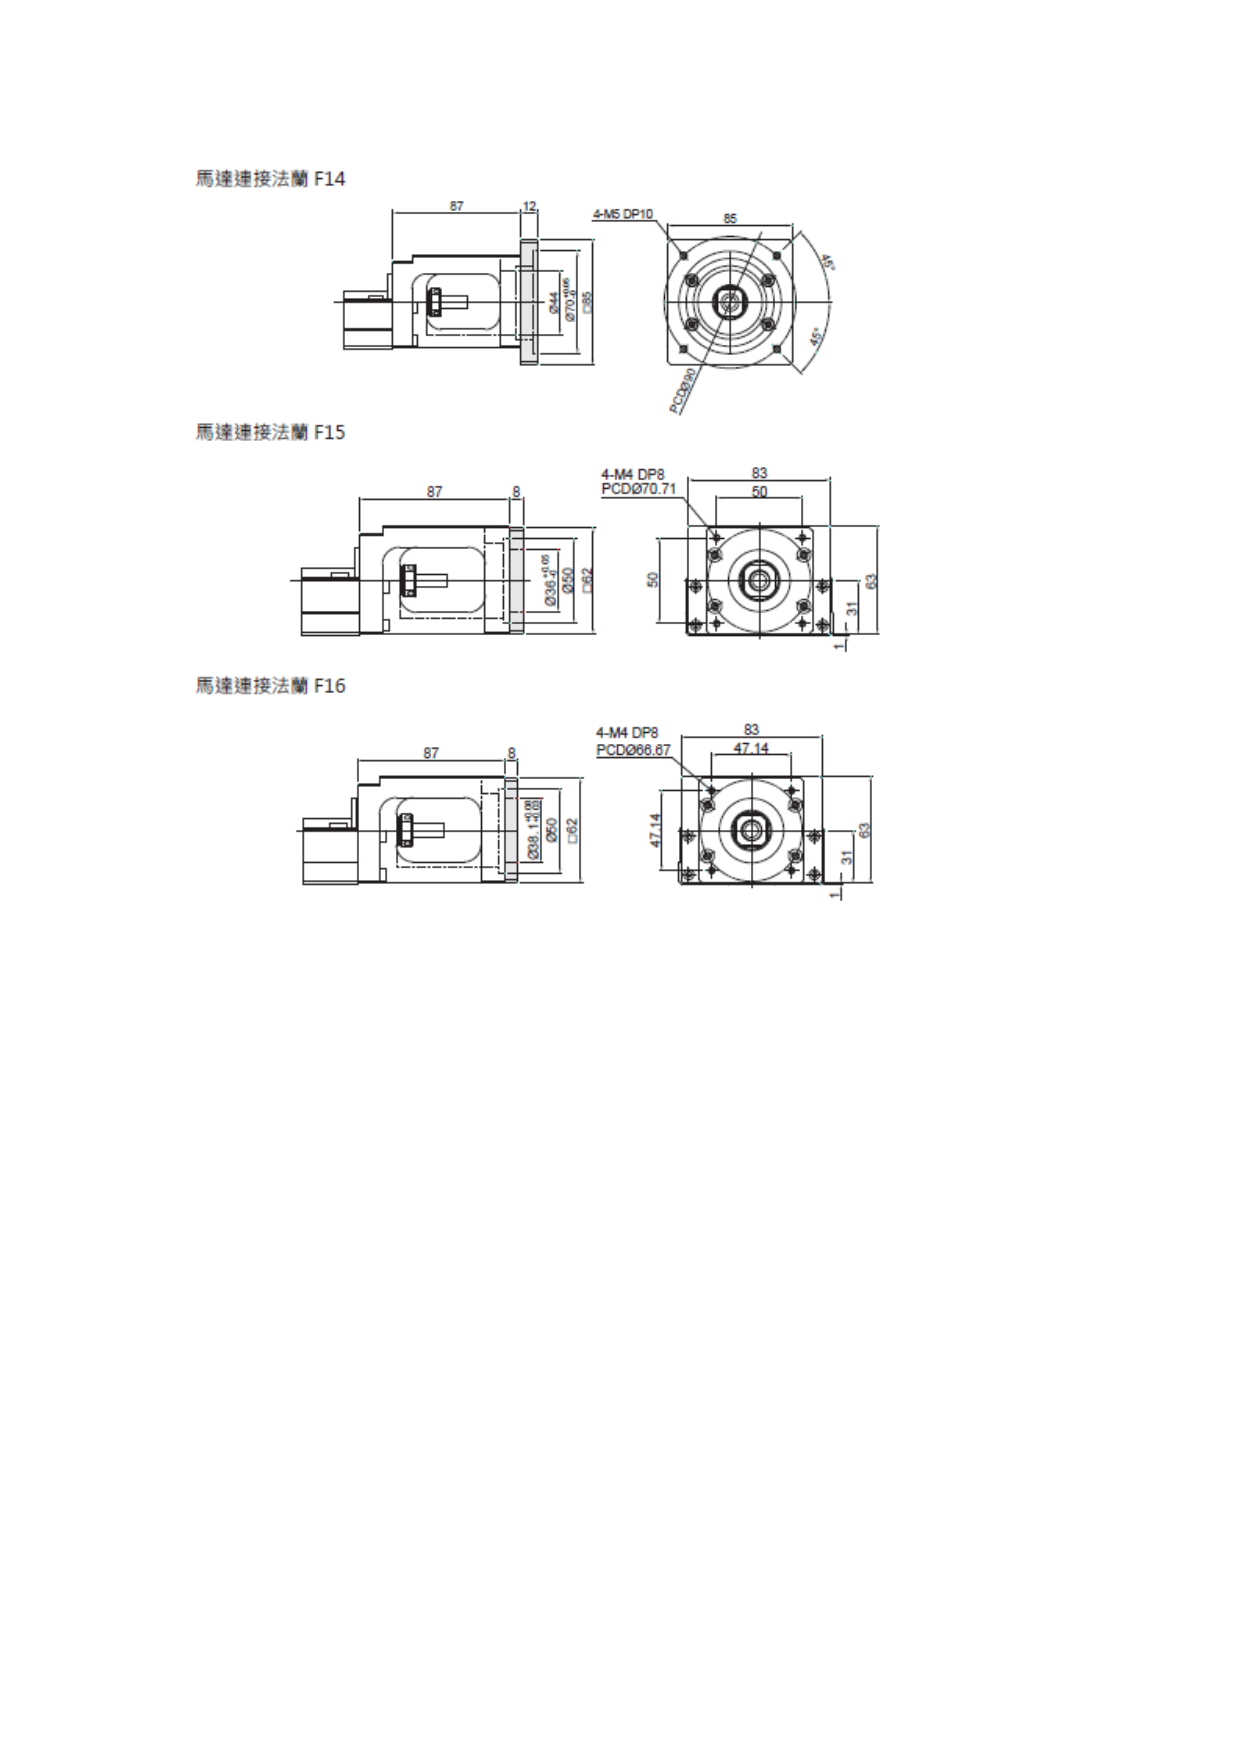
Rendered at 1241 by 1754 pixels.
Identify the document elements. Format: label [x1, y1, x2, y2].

picture [187, 164, 897, 912]
